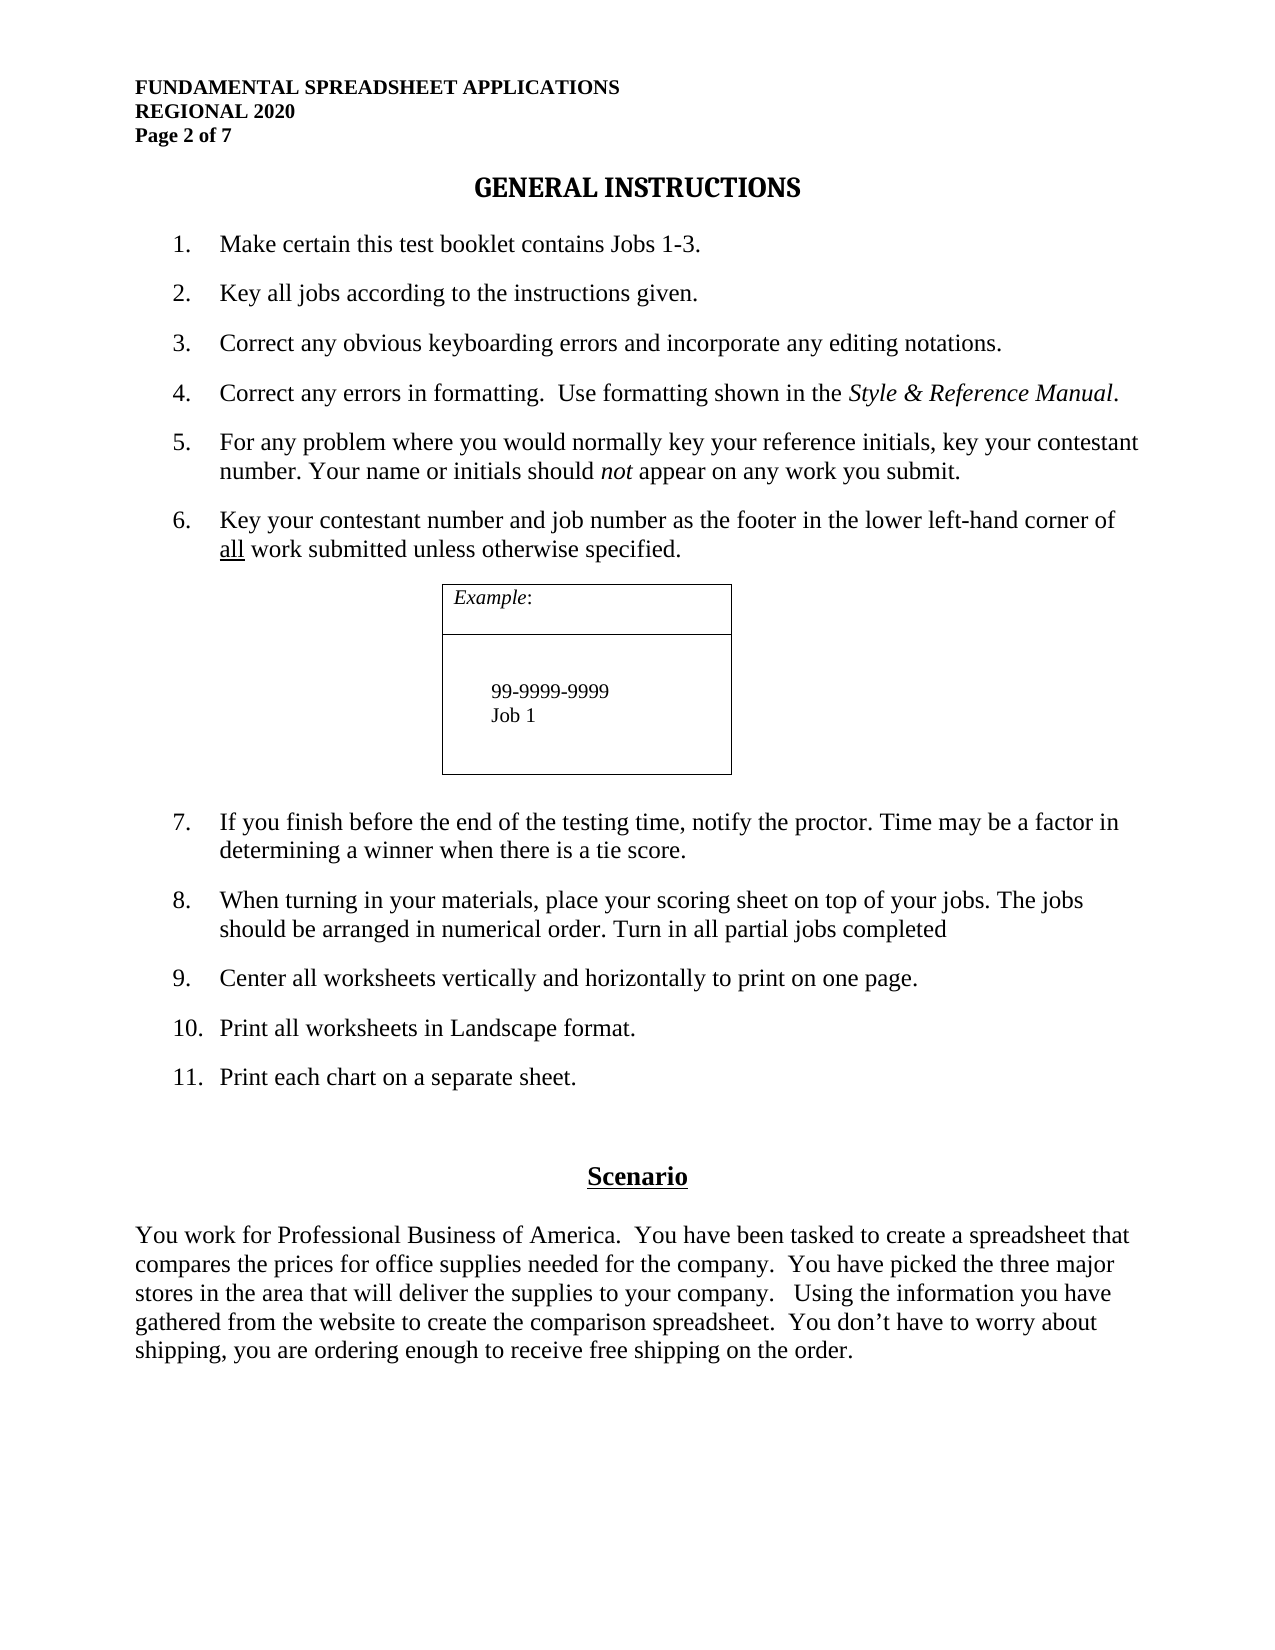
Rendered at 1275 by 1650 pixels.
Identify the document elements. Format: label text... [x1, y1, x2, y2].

list Center all worksheets vertically and horizontally to print on one page. [172, 963, 1140, 992]
table_header Example: [443, 585, 731, 633]
subtitle GENERAL INSTRUCTIONS [135, 171, 1140, 205]
list Print all worksheets in Landscape format. [172, 1013, 1140, 1042]
table_cell 99-9999-9999 Job 1 [443, 635, 731, 774]
text You work for Professional Business of America. You have been tasked to create a spreadsheet that compares the prices for office supplies needed for the company. You have picked the three major stores in the area that will deliver the supplies to your company. Using the information you have gathered from the website to create the comparison spreadsheet. You don’t have to worry about shipping, you are ordering enough to receive free shipping on the order. [135, 1220, 1140, 1364]
list Print each chart on a separate sheet. [172, 1062, 1140, 1091]
list When turning in your materials, place your scoring sheet on top of your jobs. The jobs should be arranged in numerical order. Turn in all partial jobs completed [172, 885, 1140, 942]
list Correct any errors in formatting. Use formatting shown in the Style & Reference Manual. [172, 378, 1140, 406]
list Make certain this test booklet contains Jobs 1-3. [172, 229, 1140, 258]
list Correct any obvious keyboarding errors and incorporate any editing notations. [172, 328, 1140, 357]
list Key your contestant number and job number as the footer in the lower left-hand corner of all work submitted unless otherwise specified. [172, 506, 1140, 563]
list Key all jobs according to the instructions given. [172, 278, 1140, 307]
list If you finish before the end of the testing time, notify the proctor. Time may be a factor in determining a winner when there is a tie score. [172, 807, 1140, 864]
text Scenario [135, 1161, 1140, 1192]
list For any problem where you would normally key your reference initials, key your contestant number. Your name or initials should not appear on any work you submit. [172, 427, 1140, 485]
